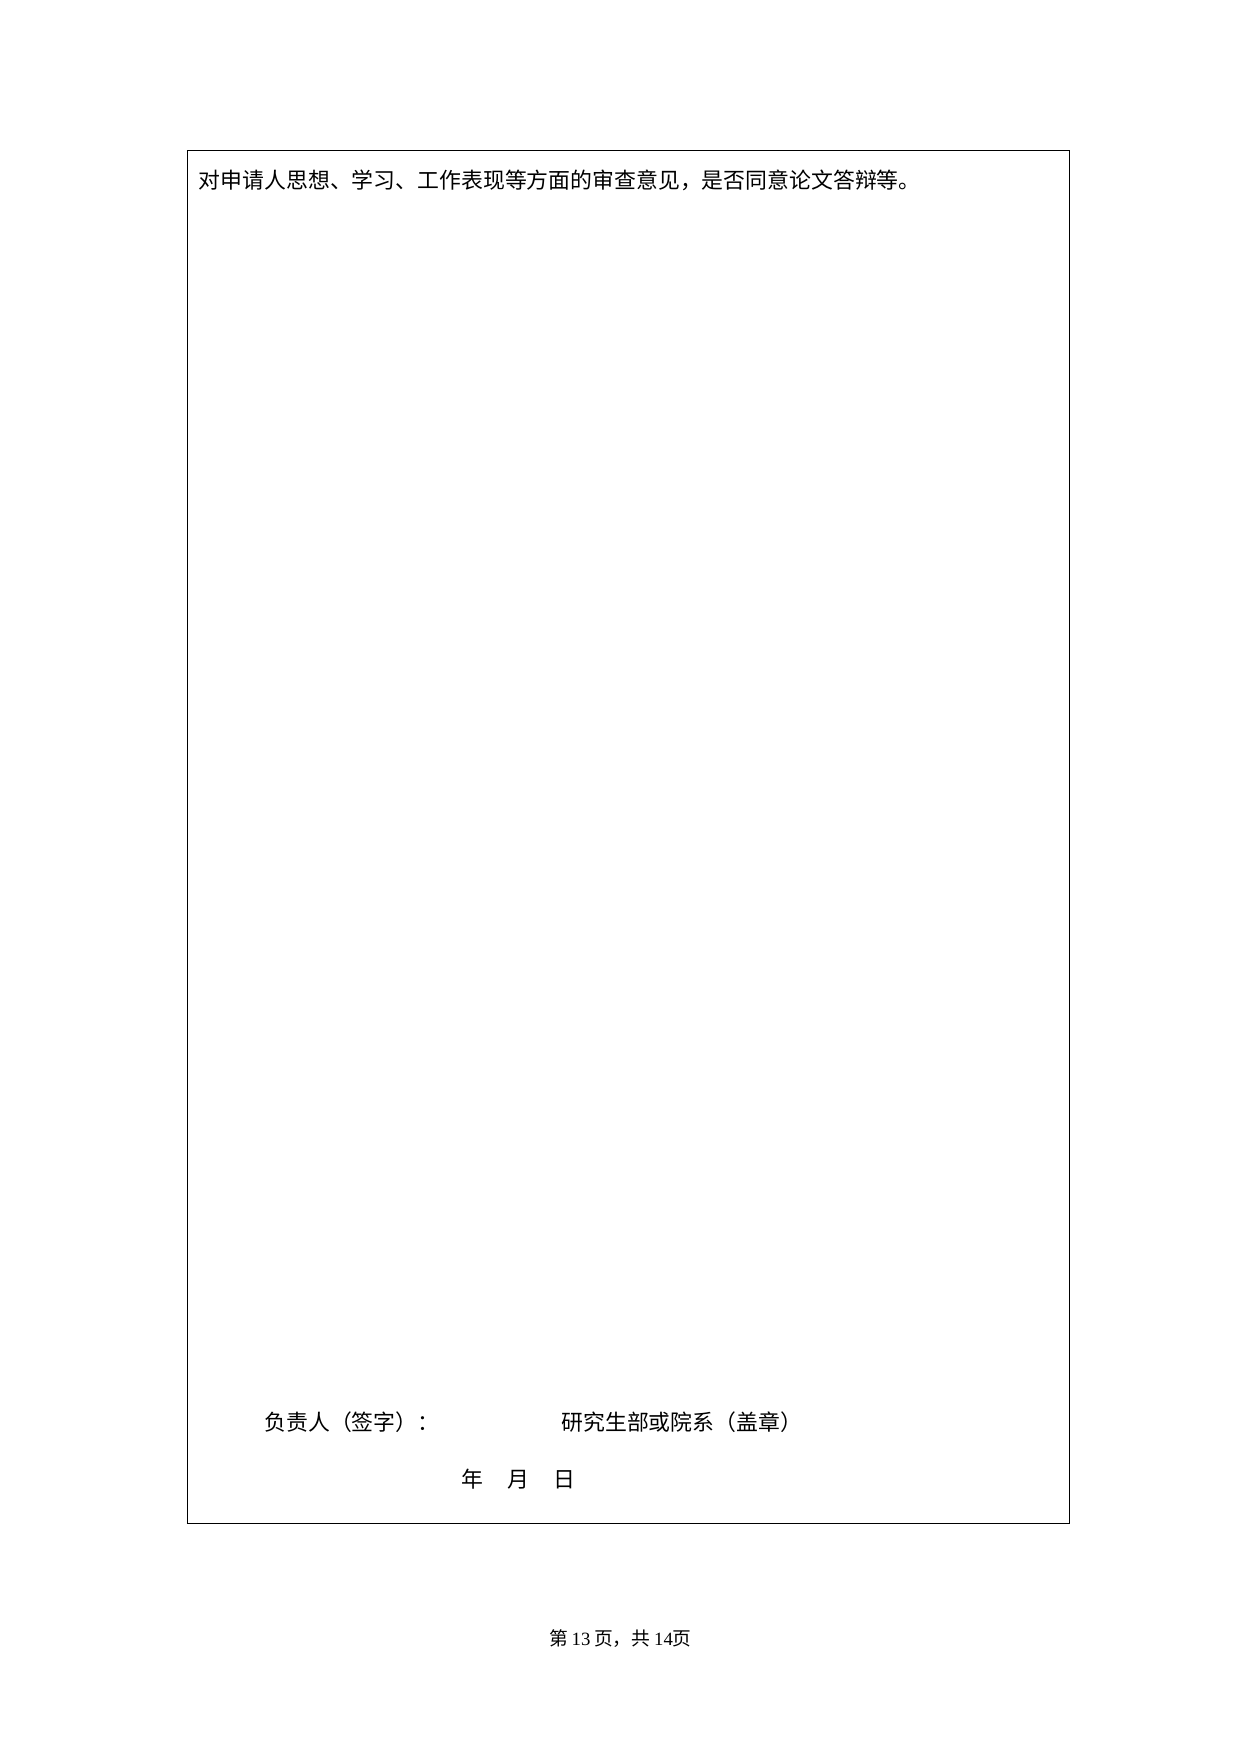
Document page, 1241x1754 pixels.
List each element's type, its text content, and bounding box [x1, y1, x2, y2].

table_header 对申请人思想、学习、工作表现等方面的审查意见，是否同意论文答辩等。 负责人（签字）： 研究生部或院系（盖章） 年 月 日 [188, 151, 1069, 1523]
